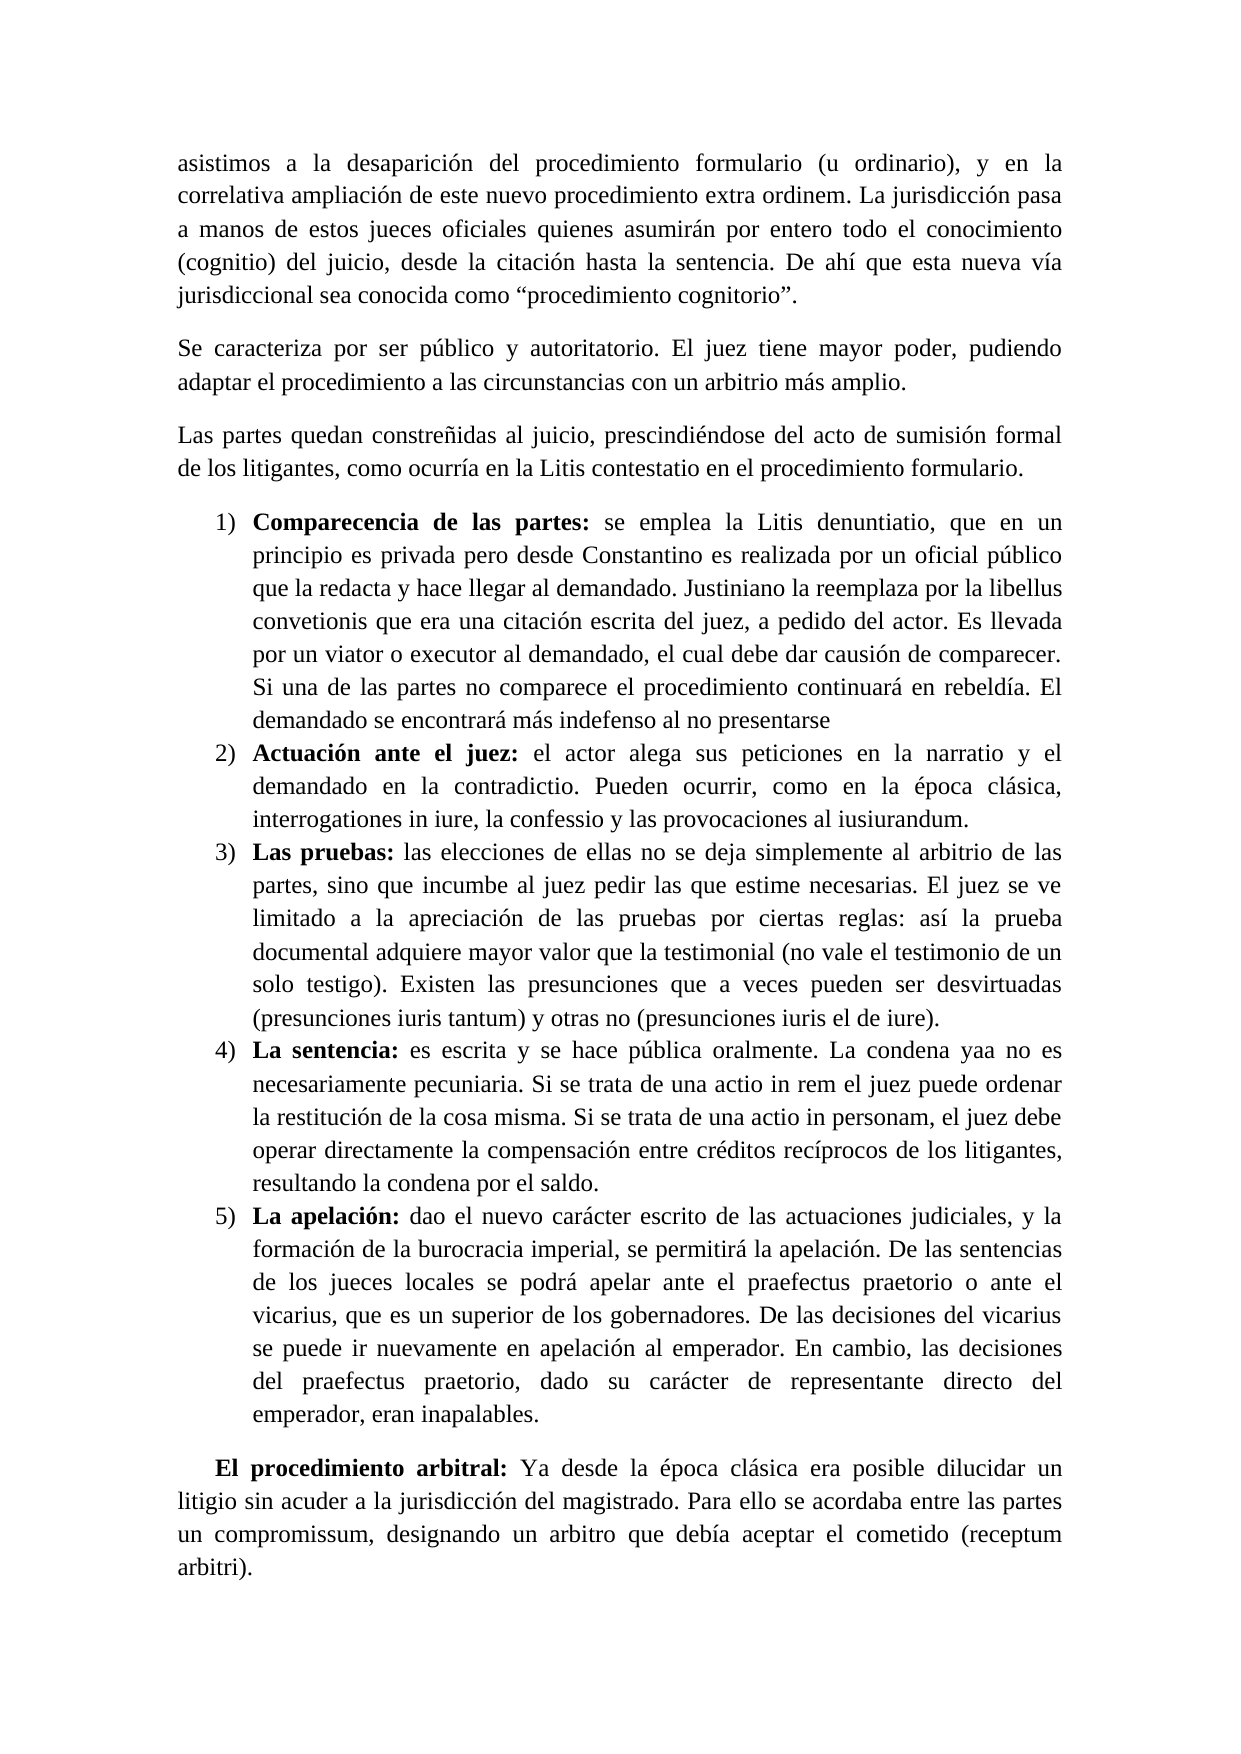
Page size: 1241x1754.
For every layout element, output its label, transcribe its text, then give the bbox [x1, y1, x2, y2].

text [177, 148, 1063, 308]
list La apelación: dao el nuevo carácter escrito de las actuaciones judiciales, y la formación de la burocracia imperial, se permitirá la apelación. De las sentencias de los jueces locales se podrá apelar ante el praefectus praetorio o ante el vicarius, que es un superior de los gobernadores. De las decisiones del vicarius se puede ir nuevamente en apelación al emperador. En cambio, las decisiones del praefectus praetorio, dado su carácter de representante directo del emperador, eran inapalables. [215, 1201, 1063, 1428]
list La sentencia: es escrita y se hace pública oralmente. La condena yaa no es necesariamente pecuniaria. Si se trata de una actio in rem el juez puede ordenar la restitución de la cosa misma. Si se trata de una actio in personam, el juez debe operar directamente la compensación entre créditos recíprocos de los litigantes, resultando la condena por el saldo. [215, 1036, 1063, 1196]
text Se caracteriza por ser público y autoritatorio. El juez tiene mayor poder, pudiendo adaptar el procedimiento a las circunstancias con un arbitrio más amplio. [177, 333, 1063, 395]
list Comparecencia de las partes: se emplea la Litis denuntiatio, que en un principio es privada pero desde Constantino es realizada por un oficial público que la redacta y hace llegar al demandado. Justiniano la reemplaza por la libellus convetionis que era una citación escrita del juez, a pedido del actor. Es llevada por un viator o executor al demandado, el cual debe dar causión de comparecer. Si una de las partes no comparece el procedimiento continuará en rebeldía. El demandado se encontrará más indefenso al no presentarse [215, 507, 1063, 734]
text El procedimiento arbitral: Ya desde la época clásica era posible dilucidar un litigio sin acuder a la jurisdicción del magistrado. Para ello se acordaba entre las partes un compromissum, designando un arbitro que debía aceptar el cometido (receptum arbitri). [177, 1453, 1063, 1581]
list Las pruebas: las elecciones de ellas no se deja simplemente al arbitrio de las partes, sino que incumbe al juez pedir las que estime necesarias. El juez se ve limitado a la apreciación de las pruebas por ciertas reglas: así la prueba documental adquiere mayor valor que la testimonial (no vale el testimonio de un solo testigo). Existen las presunciones que a veces pueden ser desvirtuadas (presunciones iuris tantum) y otras no (presunciones iuris el de iure). [215, 837, 1063, 1031]
list Actuación ante el juez: el actor alega sus peticiones en la narratio y el demandado en la contradictio. Pueden ocurrir, como en la época clásica, interrogationes in iure, la confessio y las provocaciones al iusiurandum. [215, 738, 1063, 833]
text Las partes quedan constreñidas al juicio, prescindiéndose del acto de sumisión formal de los litigantes, como ocurría en la Litis contestatio en el procedimiento formulario. [177, 420, 1063, 482]
